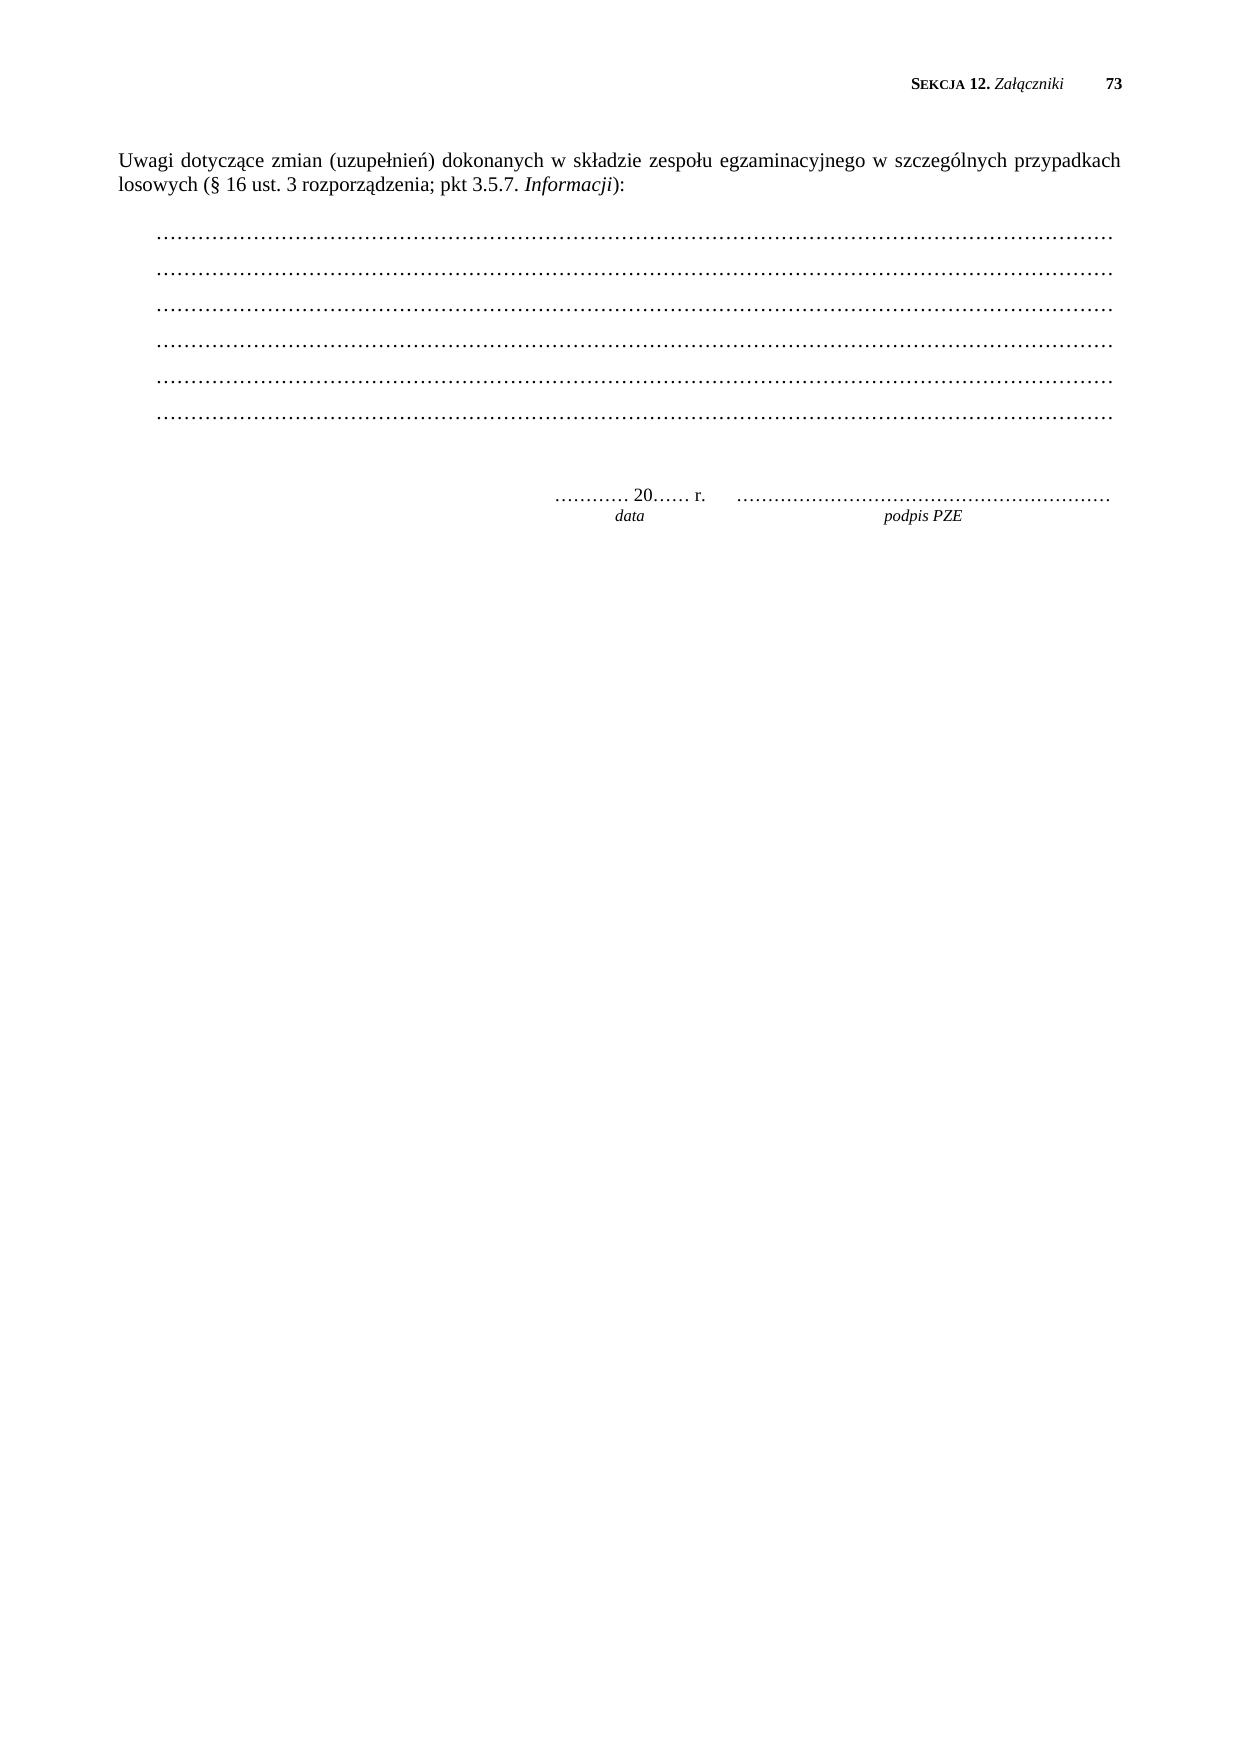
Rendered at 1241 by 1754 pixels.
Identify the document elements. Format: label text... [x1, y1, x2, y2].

table_header …………………………………………………… [725, 484, 1122, 506]
text ……………………………………………………………………………………………………………………………………………………………………………………………………………………………………………………………………………………………………………………………………………………………………………………………………………………………………………………………………………………………………………………………………………………………………………………………………………………………………………………………………………………………………………………………………………………………… [155, 220, 1122, 424]
table_header ………… 20…… r. [535, 484, 724, 506]
table_cell data [535, 506, 724, 525]
table_cell podpis PZE [725, 506, 1122, 525]
text Uwagi dotyczące zmian (uzupełnień) dokonanych w składzie zespołu egzaminacyjnego w szczególnych przypadkach losowych (§ 16 ust. 3 rozporządzenia; pkt 3.5.7. Informacji): [118, 148, 1122, 196]
